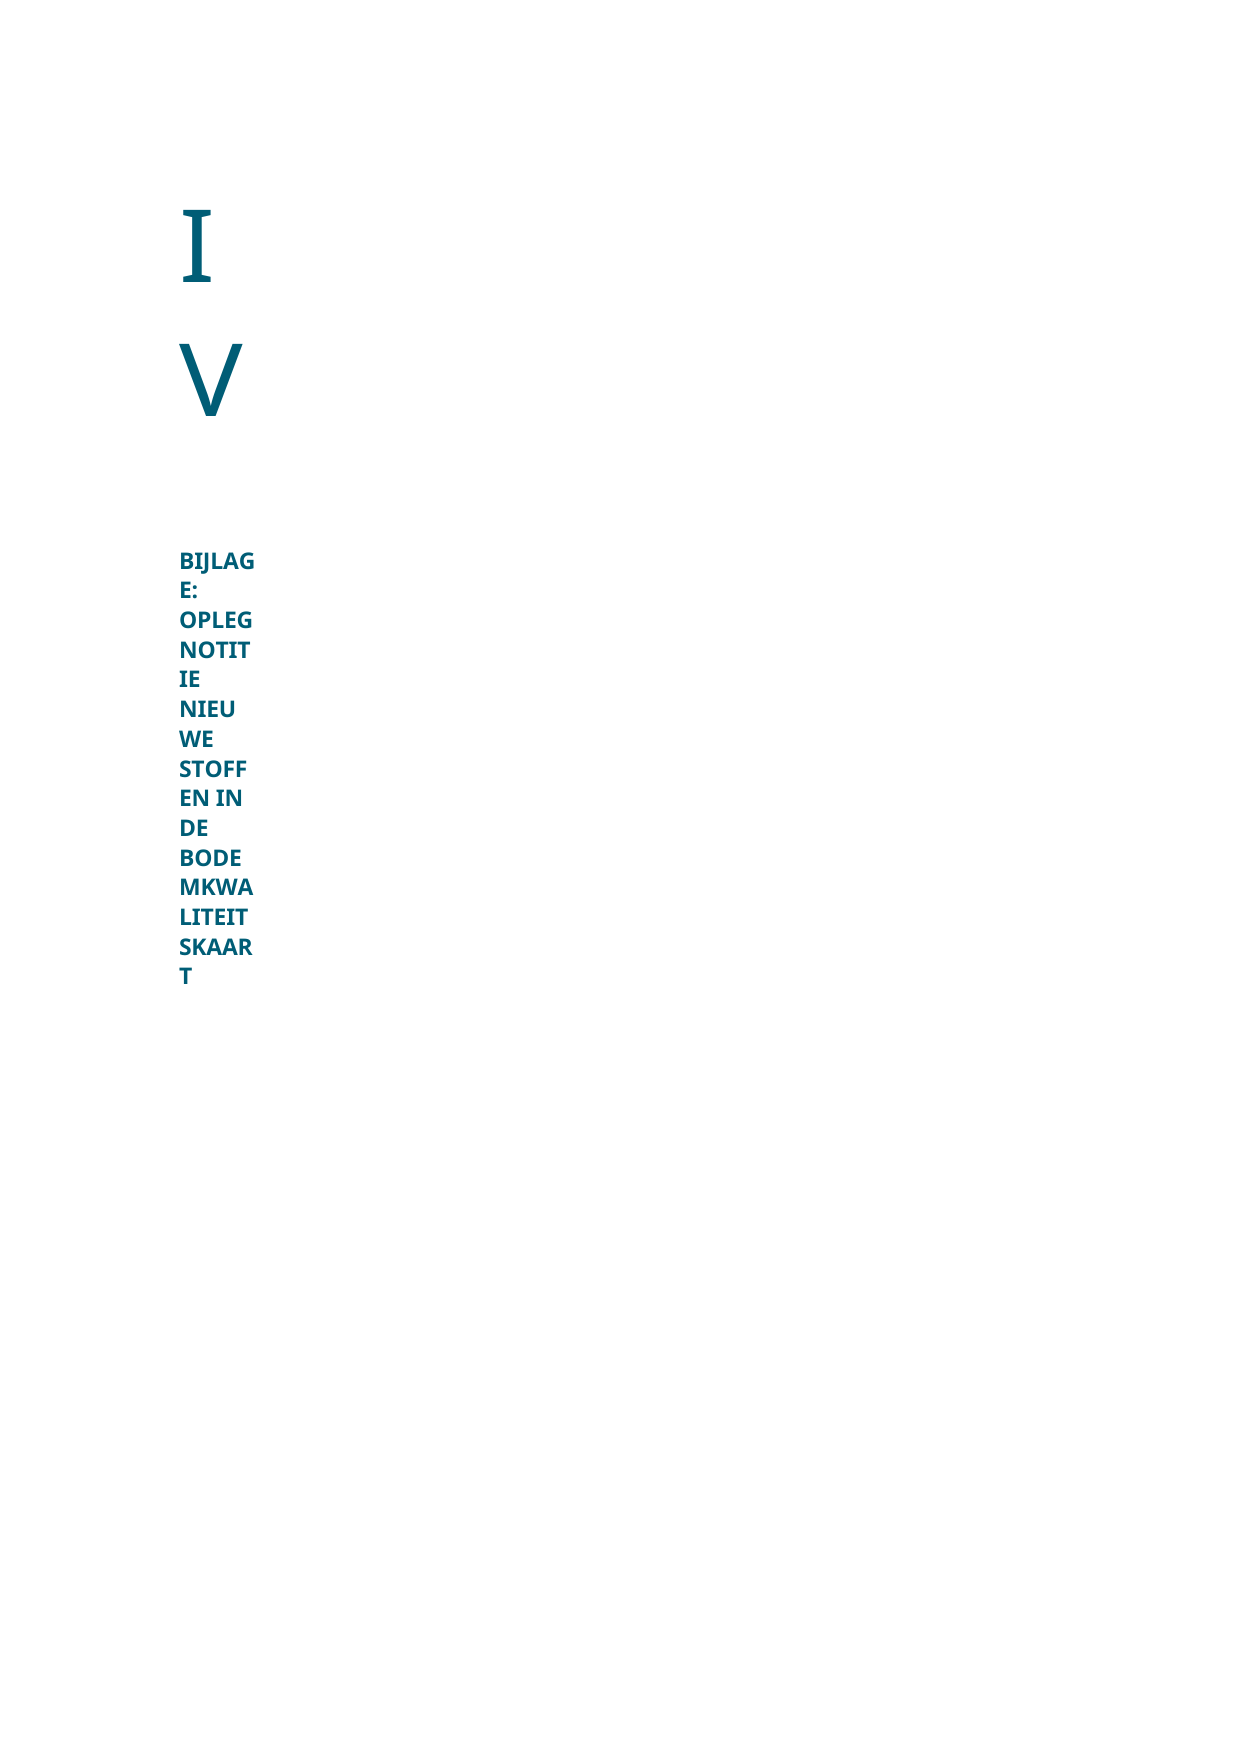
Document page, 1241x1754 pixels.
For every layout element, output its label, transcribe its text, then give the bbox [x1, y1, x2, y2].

text BIJLAGE: OPLEGNOTITIE NIEUWE STOFFEN IN DE BODEMKWALITEITSKAART [179, 545, 256, 991]
text IV [179, 176, 256, 443]
